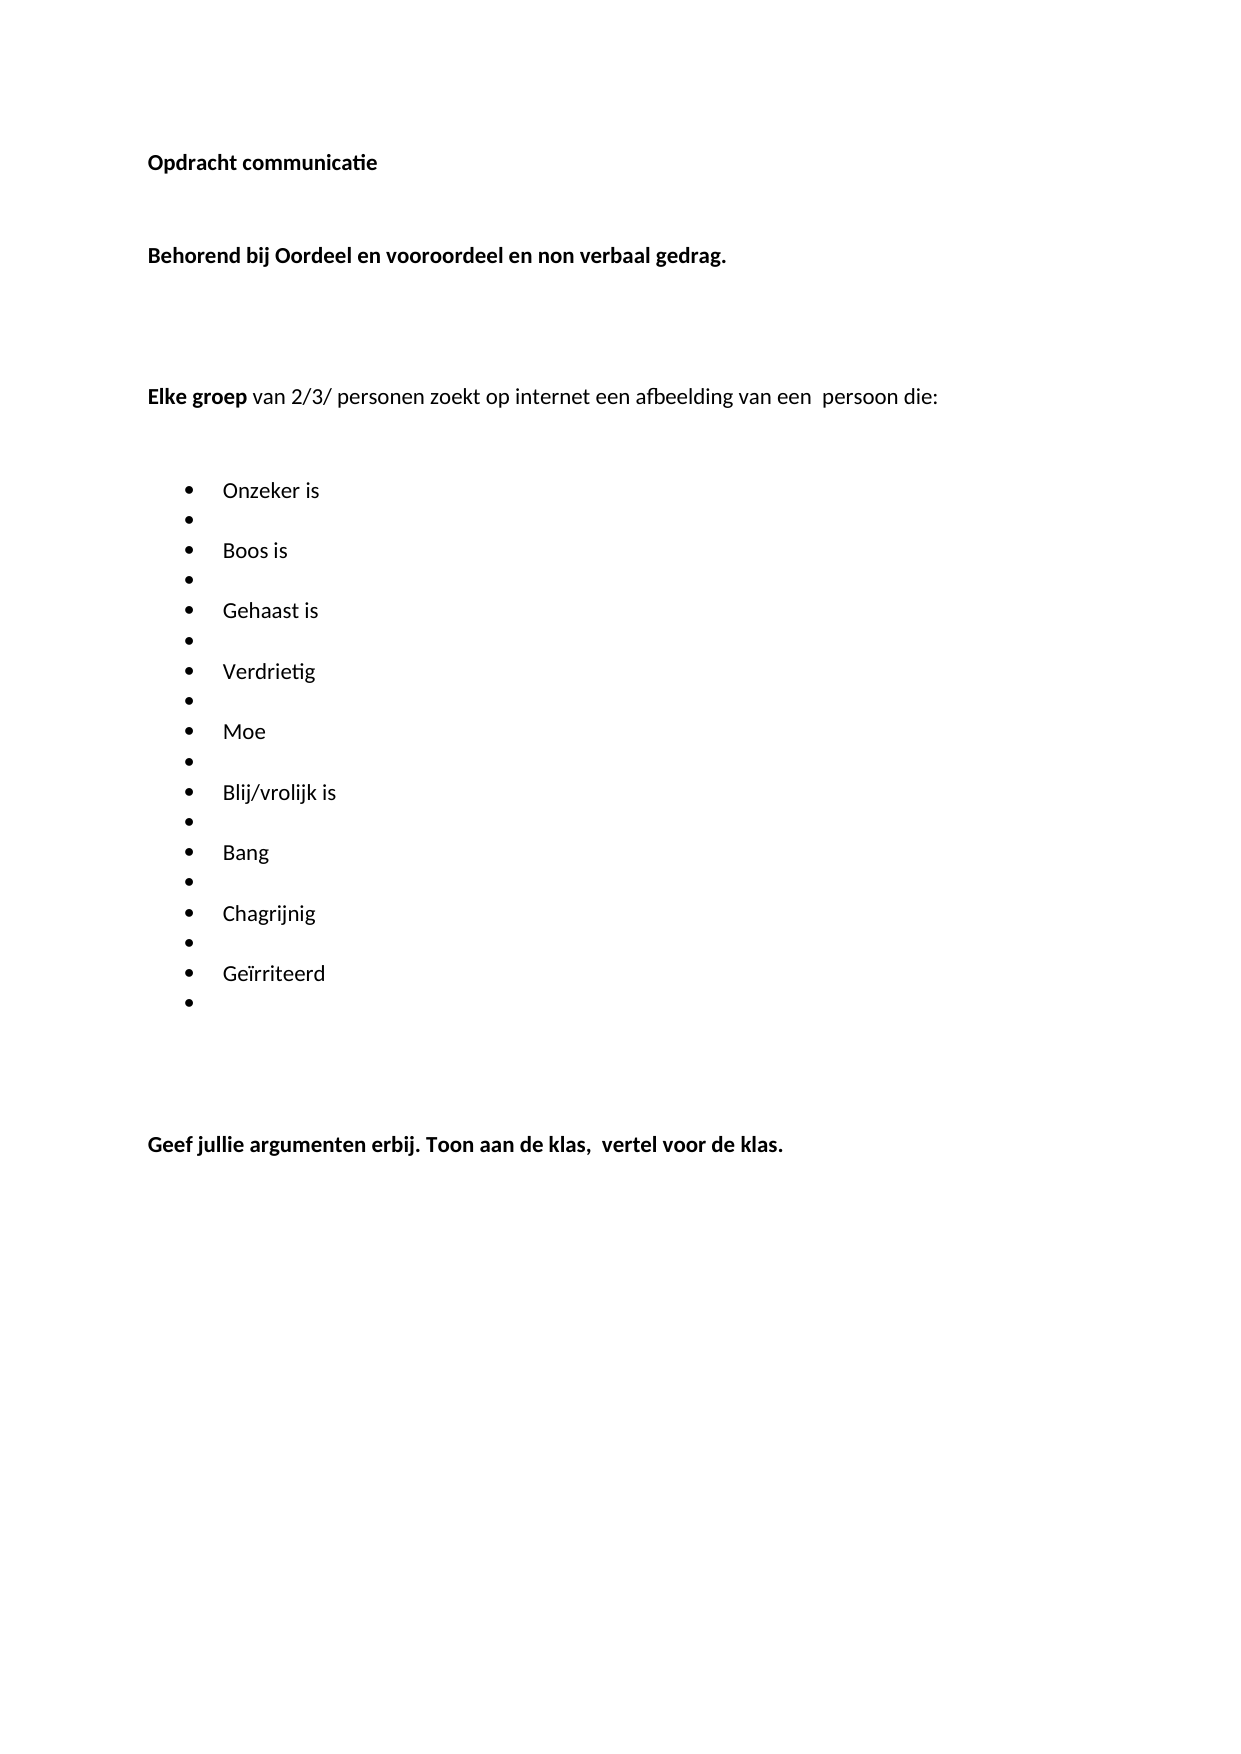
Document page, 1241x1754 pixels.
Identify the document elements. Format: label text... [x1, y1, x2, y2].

text Opdracht communicatie [148, 148, 1093, 176]
list Moe [185, 717, 1093, 745]
list Bang [185, 838, 1093, 866]
list Verdrietig [185, 657, 1093, 685]
text Behorend bij Oordeel en vooroordeel en non verbaal gedrag. [148, 241, 1093, 269]
list Chagrijnig [185, 899, 1093, 927]
list Gehaast is [185, 597, 1093, 624]
list Onzeker is [185, 476, 1093, 504]
text Geef jullie argumenten erbij. Toon aan de klas, vertel voor de klas. [148, 1130, 1093, 1158]
list Blij/vrolijk is [185, 778, 1093, 806]
text Elke groep van 2/3/ personen zoekt op internet een afbeelding van een persoon die: [148, 382, 1093, 410]
list Boos is [185, 536, 1093, 564]
list Geïrriteerd [185, 959, 1093, 987]
